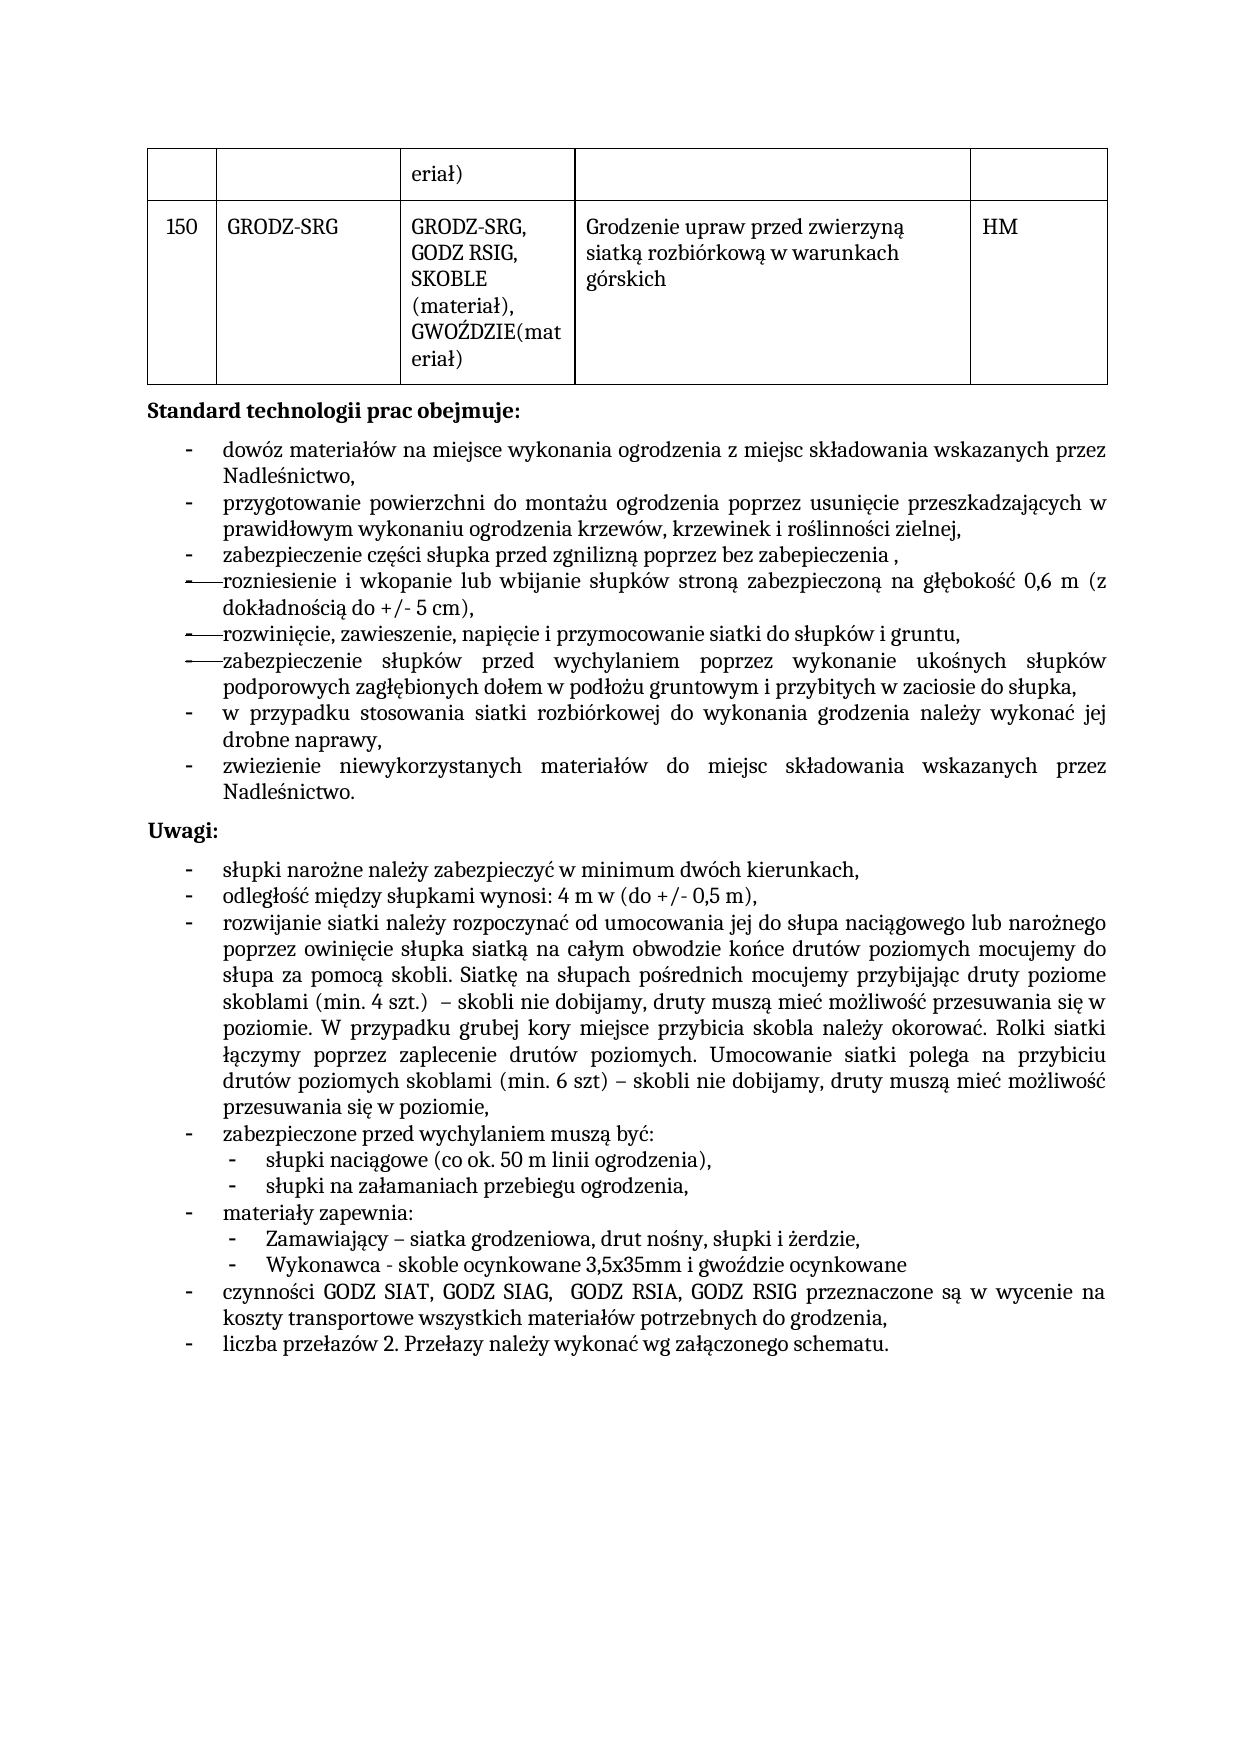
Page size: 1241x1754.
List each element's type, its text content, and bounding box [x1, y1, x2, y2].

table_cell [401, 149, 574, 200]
list rozwijanie siatki należy rozpoczynać od umocowania jej do słupa naciągowego lub narożnego poprzez owinięcie słupka siatką na całym obwodzie końce drutów poziomych mocujemy do słupa za pomocą skobli. Siatkę na słupach pośrednich mocujemy przybijając druty poziome skoblami (min. 4 szt.) – skobli nie dobijamy, druty muszą mieć możliwość przesuwania się w poziomie. W przypadku grubej kory miejsce przybicia skobla należy okorować. Rolki siatki łączymy poprzez zaplecenie drutów poziomych. Umocowanie siatki polega na przybiciu drutów poziomych skoblami (min. 6 szt) – skobli nie dobijamy, druty muszą mieć możliwość przesuwania się w poziomie, [185, 909, 1107, 1120]
list zwiezienie niewykorzystanych materiałów do miejsc składowania wskazanych przez Nadleśnictwo. [185, 753, 1107, 806]
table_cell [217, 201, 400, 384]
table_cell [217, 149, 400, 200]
list Wykonawca - skoble ocynkowane 3,5x35mm i gwoździe ocynkowane [228, 1252, 1107, 1278]
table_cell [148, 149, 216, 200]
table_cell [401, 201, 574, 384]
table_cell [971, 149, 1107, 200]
list Zamawiający – siatka grodzeniowa, drut nośny, słupki i żerdzie, [228, 1226, 1107, 1252]
list przygotowanie powierzchni do montażu ogrodzenia poprzez usunięcie przeszkadzających w prawidłowym wykonaniu ogrodzenia krzewów, krzewinek i roślinności zielnej, [185, 489, 1107, 542]
list rozwinięcie, zawieszenie, napięcie i przymocowanie siatki do słupków i gruntu, [185, 621, 1107, 647]
list odległość między słupkami wynosi: 4 m w (do +/- 0,5 m), [185, 883, 1107, 909]
list czynności GODZ SIAT, GODZ SIAG, GODZ RSIA, GODZ RSIG przeznaczone są w wycenie na koszty transportowe wszystkich materiałów potrzebnych do grodzenia, [185, 1278, 1107, 1331]
list słupki narożne należy zabezpieczyć w minimum dwóch kierunkach, [185, 857, 1107, 883]
list materiały zapewnia: [185, 1199, 1107, 1226]
text Uwagi: [148, 818, 1107, 844]
list dowóz materiałów na miejsce wykonania ogrodzenia z miejsc składowania wskazanych przez Nadleśnictwo, [185, 437, 1107, 489]
list w przypadku stosowania siatki rozbiórkowej do wykonania grodzenia należy wykonać jej drobne naprawy, [185, 700, 1107, 753]
list zabezpieczenie części słupka przed zgnilizną poprzez bez zabepieczenia , [185, 542, 1107, 568]
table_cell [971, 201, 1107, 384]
list zabezpieczone przed wychylaniem muszą być: [185, 1120, 1107, 1147]
list zabezpieczenie słupków przed wychylaniem poprzez wykonanie ukośnych słupków podporowych zagłębionych dołem w podłożu gruntowym i przybitych w zaciosie do słupka, [185, 647, 1107, 700]
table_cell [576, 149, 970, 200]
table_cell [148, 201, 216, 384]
list rozniesienie i wkopanie lub wbijanie słupków stroną zabezpieczoną na głębokość 0,6 m (z dokładnością do +/- 5 cm), [185, 568, 1107, 621]
text Standard technologii prac obejmuje: [148, 398, 1107, 424]
list słupki na załamaniach przebiegu ogrodzenia, [228, 1173, 1107, 1199]
list liczba przełazów 2. Przełazy należy wykonać wg załączonego schematu. [185, 1331, 1107, 1358]
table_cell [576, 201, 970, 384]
list słupki naciągowe (co ok. 50 m linii ogrodzenia), [228, 1147, 1107, 1173]
